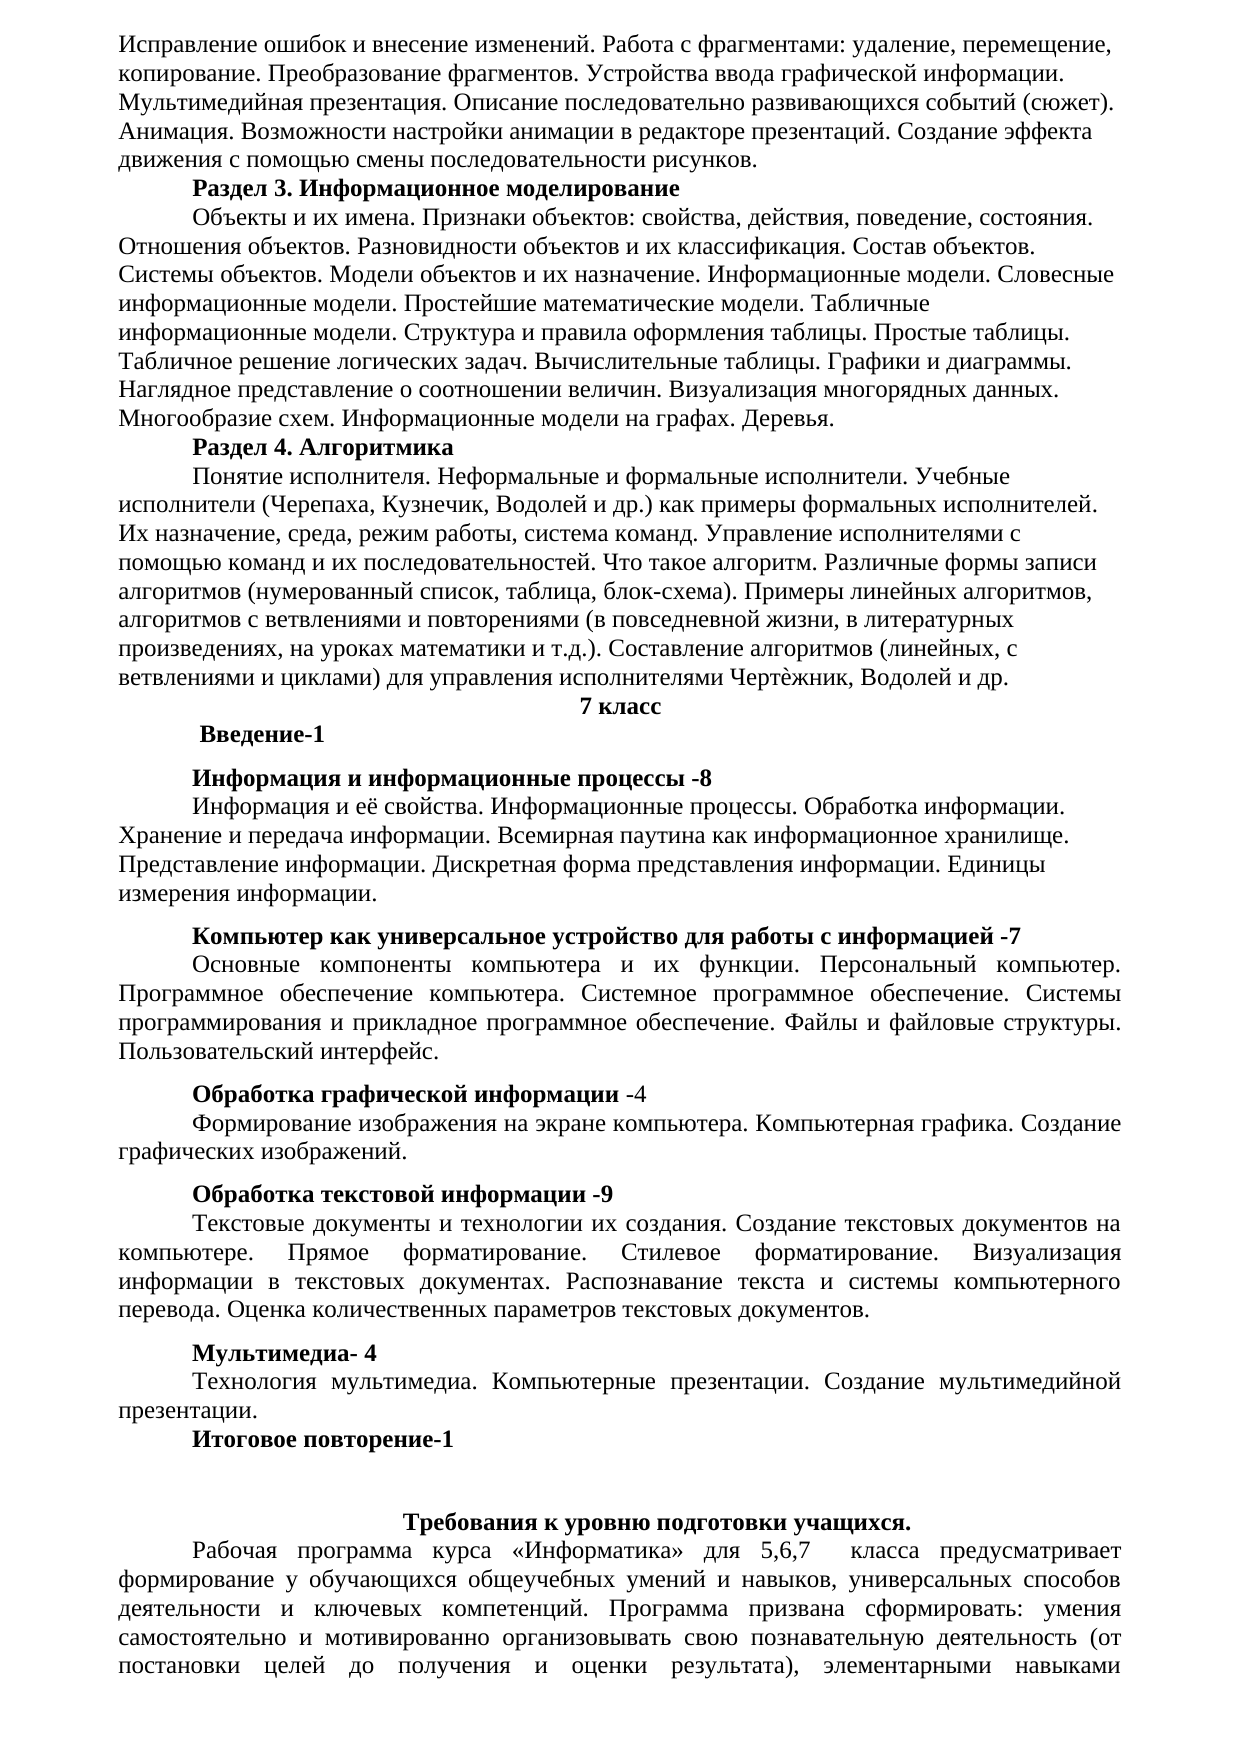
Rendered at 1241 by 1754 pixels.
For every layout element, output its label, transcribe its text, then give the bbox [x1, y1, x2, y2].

text Мультимедиа- 4 [118, 1338, 1122, 1366]
text Формирование изображения на экране компьютера. Компьютерная графика. Создание графических изображений. [118, 1108, 1122, 1165]
text Текстовые документы и технологии их создания. Создание текстовых документов на компьютере. Прямое форматирование. Стилевое форматирование. Визуализация информации в текстовых документах. Распознавание текста и системы компьютерного перевода. Оценка количественных параметров текстовых документов. [118, 1208, 1122, 1323]
text Объекты и их имена. Признаки объектов: свойства, действия, поведение, состояния. Отношения объектов. Разновидности объектов и их классификация. Состав объектов. Системы объектов. Модели объектов и их назначение. Информационные модели. Словесные информационные модели. Простейшие математические модели. Табличные информационные модели. Структура и правила оформления таблицы. Простые таблицы. Табличное решение логических задач. Вычислительные таблицы. Графики и диаграммы. Наглядное представление о соотношении величин. Визуализация многорядных данных. Многообразие схем. Информационные модели на графах. Деревья. [118, 202, 1122, 432]
text Основные компоненты компьютера и их функции. Персональный компьютер. Программное обеспечение компьютера. Системное программное обеспечение. Системы программирования и прикладное программное обеспечение. Файлы и файловые структуры. Пользовательский интерфейс. [118, 949, 1122, 1064]
text Компьютер как универсальное устройство для работы с информацией -7 [118, 921, 1122, 949]
text Информация и информационные процессы -8 [118, 763, 1122, 791]
text 7 класс [118, 691, 1122, 719]
text Технология мультимедиа. Компьютерные презентации. Создание мультимедийной презентации. [118, 1366, 1122, 1424]
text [118, 29, 1122, 173]
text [118, 1535, 1122, 1679]
text Обработка графической информации -4 [118, 1079, 1122, 1108]
text Раздел 3. Информационное моделирование [118, 173, 1122, 202]
text Информация и её свойства. Информационные процессы. Обработка информации. Хранение и передача информации. Всемирная паутина как информационное хранилище. Представление информации. Дискретная форма представления информации. Единицы измерения информации. [118, 791, 1122, 906]
text Введение-1 [118, 719, 1122, 748]
text Обработка текстовой информации -9 [118, 1179, 1122, 1208]
text Понятие исполнителя. Неформальные и формальные исполнители. Учебные исполнители (Черепаха, Кузнечик, Водолей и др.) как примеры формальных исполнителей. Их назначение, среда, режим работы, система команд. Управление исполнителями с помощью команд и их последовательностей. Что такое алгоритм. Различные формы записи алгоритмов (нумерованный список, таблица, блок-схема). Примеры линейных алгоритмов, алгоритмов с ветвлениями и повторениями (в повседневной жизни, в литературных произведениях, на уроках математики и т.д.). Составление алгоритмов (линейных, с ветвлениями и циклами) для управления исполнителями Чертѐжник, Водолей и др. [118, 461, 1122, 691]
text Требования к уровню подготовки учащихся. [118, 1507, 1122, 1535]
text Раздел 4. Алгоритмика [118, 432, 1122, 461]
text Итоговое повторение-1 [118, 1424, 1122, 1453]
